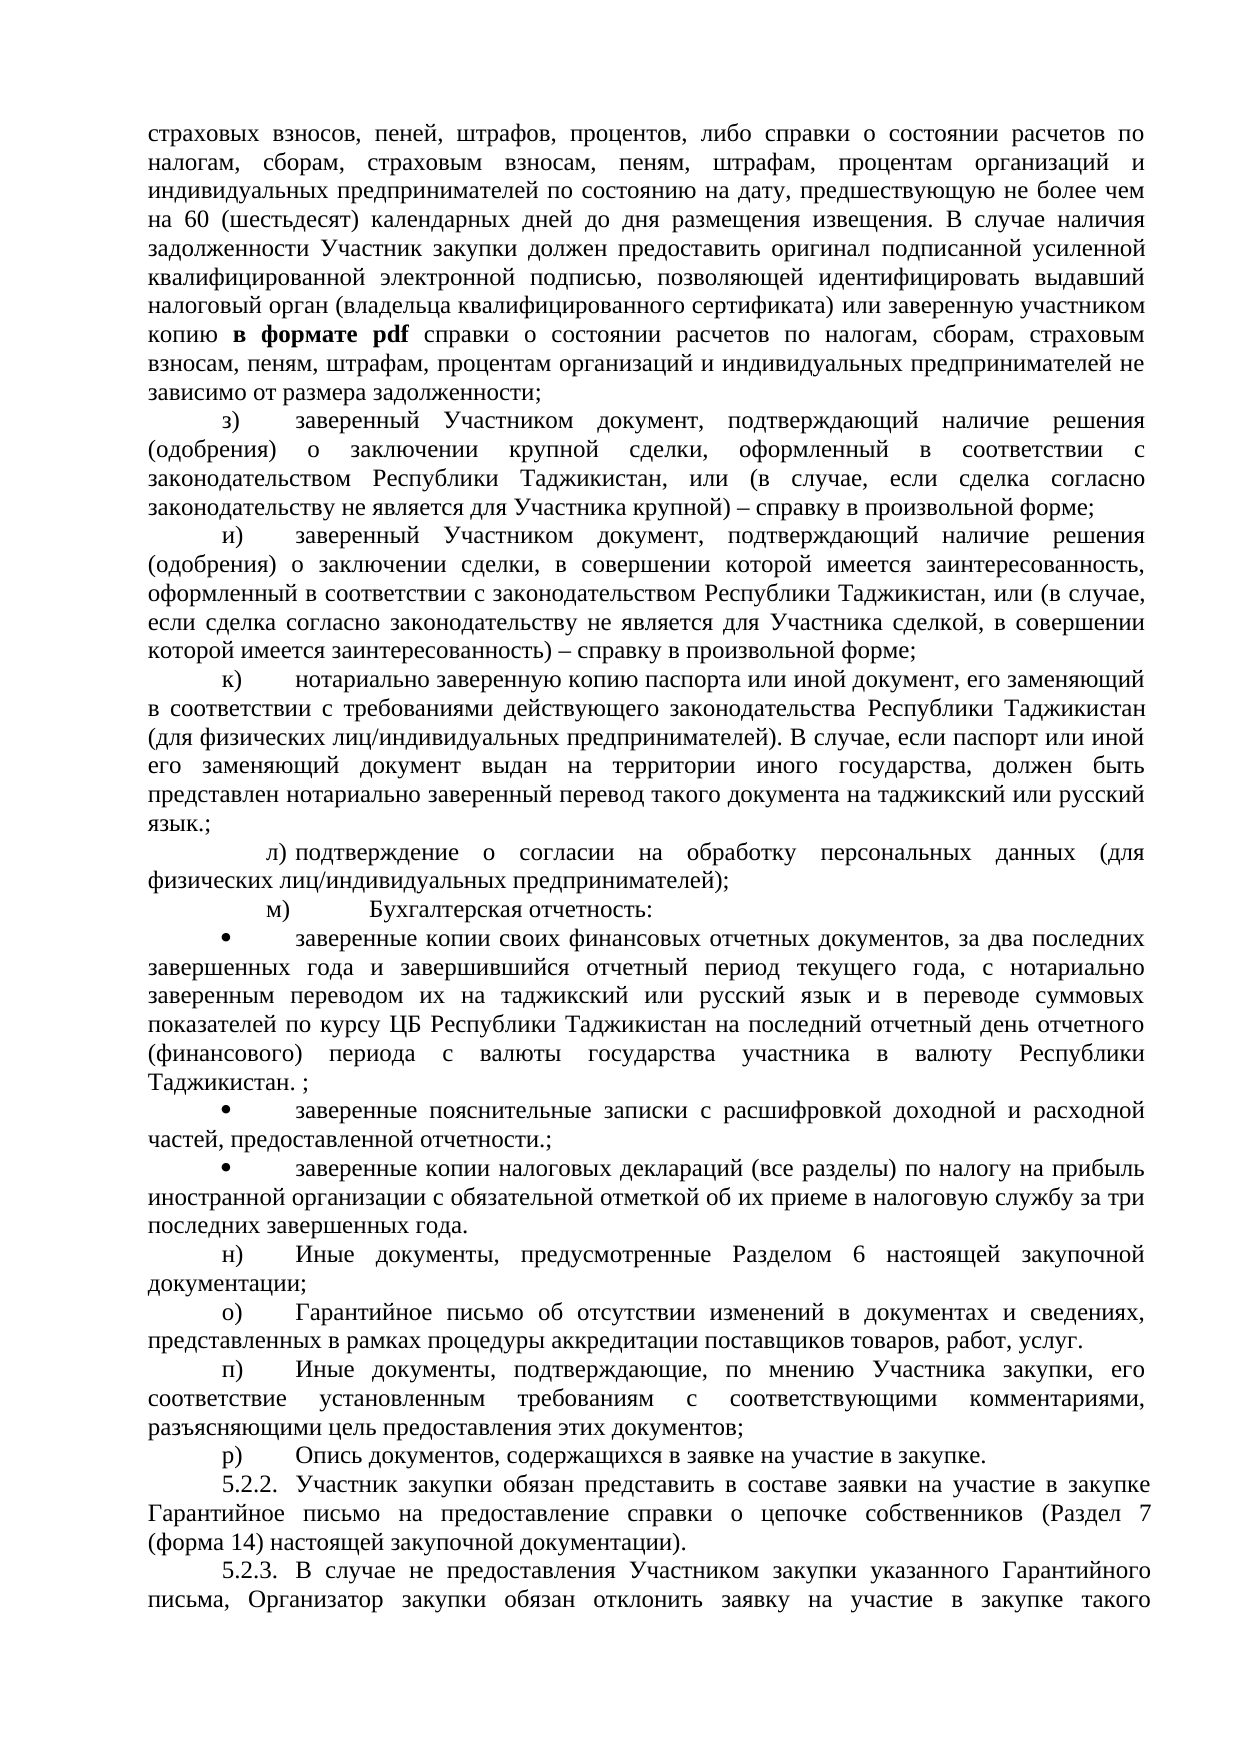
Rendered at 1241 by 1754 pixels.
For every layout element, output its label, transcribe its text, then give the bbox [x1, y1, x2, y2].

list Иные документы, предусмотренные Разделом 6 настоящей закупочной документации; [148, 1239, 1146, 1297]
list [148, 1556, 1152, 1613]
list подтверждение о согласии на обработку персональных данных (для физических лиц/индивидуальных предпринимателей); [148, 837, 1146, 894]
list Гарантийное письмо об отсутствии изменений в документах и сведениях, представленных в рамках процедуры аккредитации поставщиков товаров, работ, услуг. [148, 1297, 1146, 1354]
list Участник закупки обязан представить в составе заявки на участие в закупке Гарантийное письмо на предоставление справки о цепочке собственников (Раздел 7 (форма 14) настоящей закупочной документации). [148, 1469, 1152, 1556]
list заверенные пояснительные записки с расшифровкой доходной и расходной частей, предоставленной отчетности.; [148, 1096, 1146, 1153]
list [148, 118, 1146, 406]
list заверенные копии налоговых деклараций (все разделы) по налогу на прибыль иностранной организации с обязательной отметкой об их приеме в налоговую службу за три последних завершенных года. [148, 1153, 1146, 1239]
list Опись документов, содержащихся в заявке на участие в закупке. [148, 1441, 1146, 1469]
list заверенные копии своих финансовых отчетных документов, за два последних завершенных года и завершившийся отчетный период текущего года, с нотариально заверенным переводом их на таджикский или русский язык и в переводе суммовых показателей по курсу ЦБ Республики Таджикистан на последний отчетный день отчетного (финансового) периода с валюты государства участника в валюту Республики Таджикистан. ; [148, 923, 1146, 1096]
list заверенный Участником документ, подтверждающий наличие решения (одобрения) о заключении сделки, в совершении которой имеется заинтересованность, оформленный в соответствии с законодательством Республики Таджикистан, или (в случае, если сделка согласно законодательству не является для Участника сделкой, в совершении которой имеется заинтересованность) – справку в произвольной форме; [148, 521, 1146, 664]
list Иные документы, подтверждающие, по мнению Участника закупки, его соответствие установленным требованиям с соответствующими комментариями, разъясняющими цель предоставления этих документов; [148, 1354, 1146, 1441]
list нотариально заверенную копию паспорта или иной документ, его заменяющий в соответствии с требованиями действующего законодательства Республики Таджикистан (для физических лиц/индивидуальных предпринимателей). В случае, если паспорт или иной его заменяющий документ выдан на территории иного государства, должен быть представлен нотариально заверенный перевод такого документа на таджикский или русский язык.; [148, 664, 1146, 837]
list заверенный Участником документ, подтверждающий наличие решения (одобрения) о заключении крупной сделки, оформленный в соответствии с законодательством Республики Таджикистан, или (в случае, если сделка согласно законодательству не является для Участника крупной) – справку в произвольной форме; [148, 406, 1146, 521]
list Бухгалтерская отчетность: [148, 894, 1146, 923]
